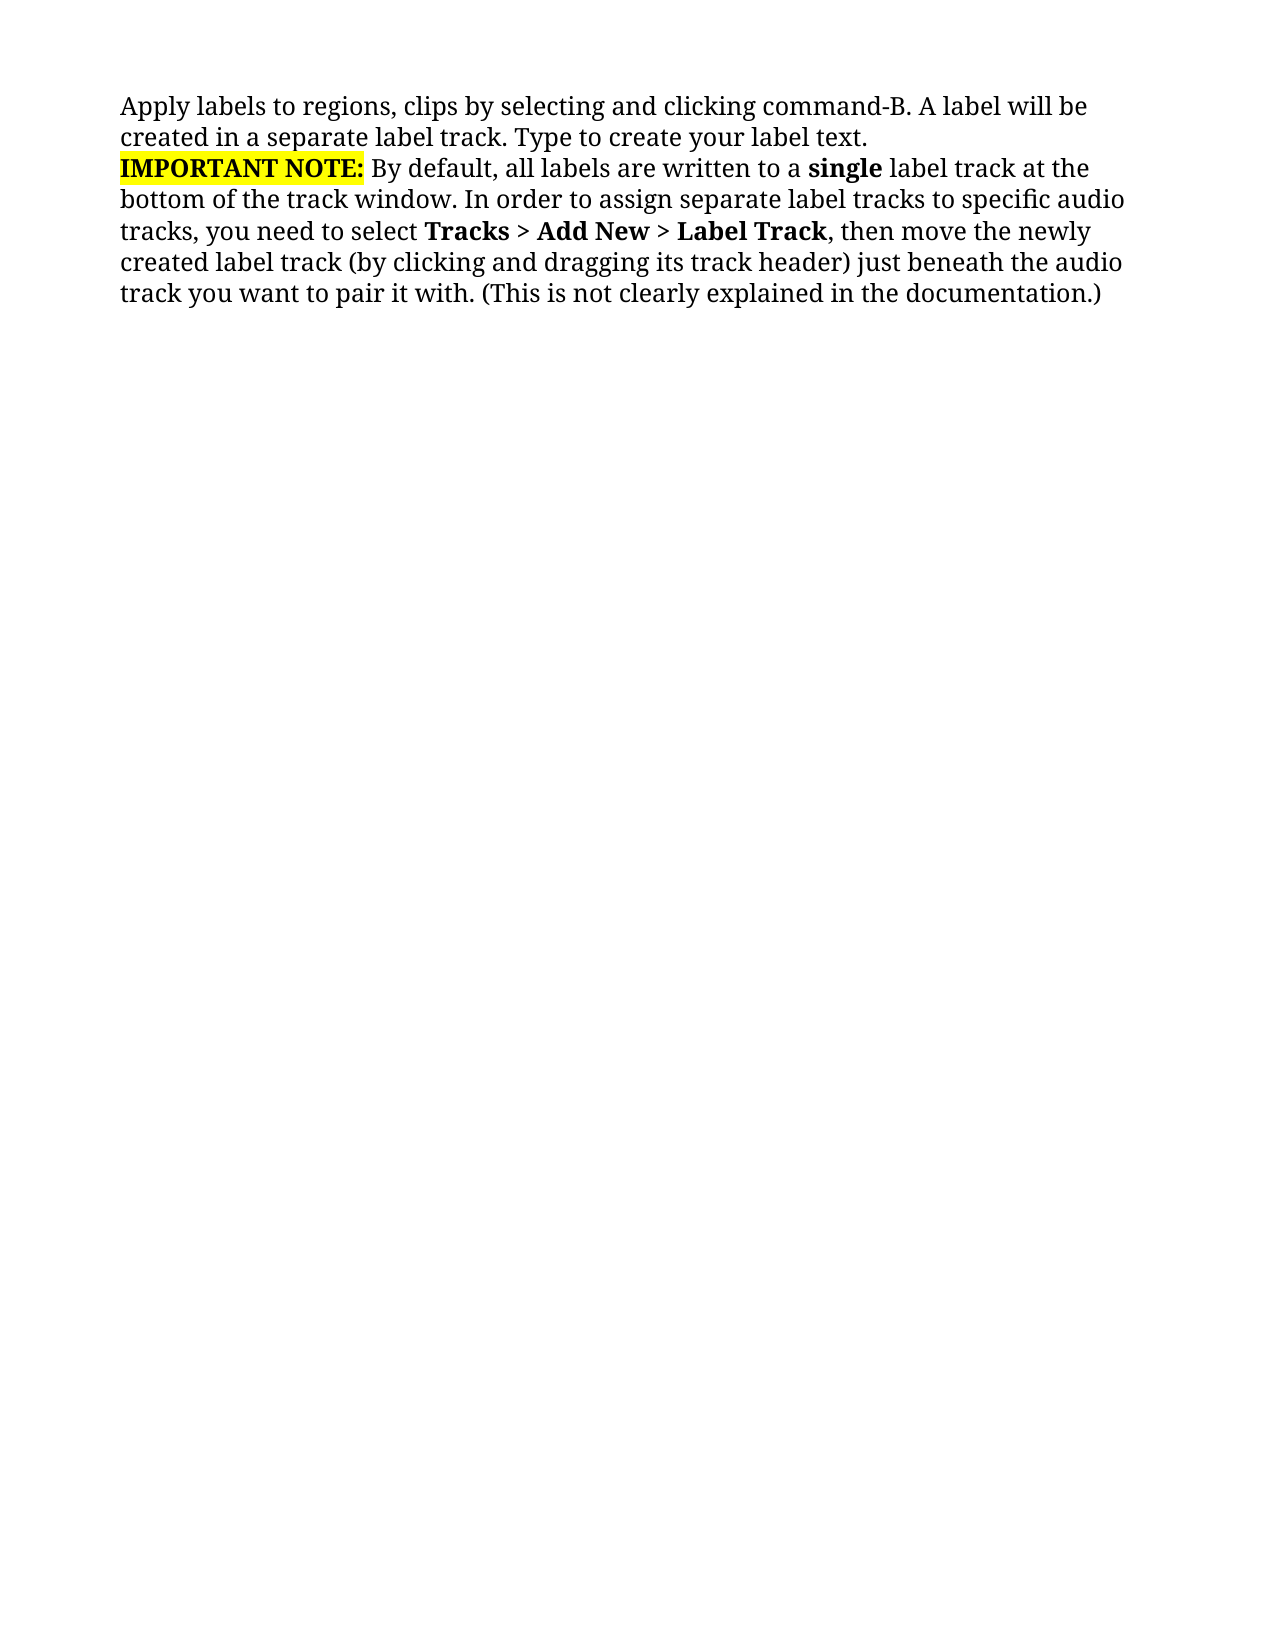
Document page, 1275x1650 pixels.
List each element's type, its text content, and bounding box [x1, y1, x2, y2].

text Apply labels to regions, clips by selecting and clicking command-B. A label will be created in a separate label track. Type to create your label text. [120, 90, 1155, 152]
text IMPORTANT NOTE: By default, all labels are written to a single label track at the bottom of the track window. In order to assign separate label tracks to specific audio tracks, you need to select Tracks > Add New > Label Track, then move the newly created label track (by clicking and dragging its track header) just beneath the audio track you want to pair it with. (This is not clearly explained in the documentation.) [120, 152, 1155, 309]
